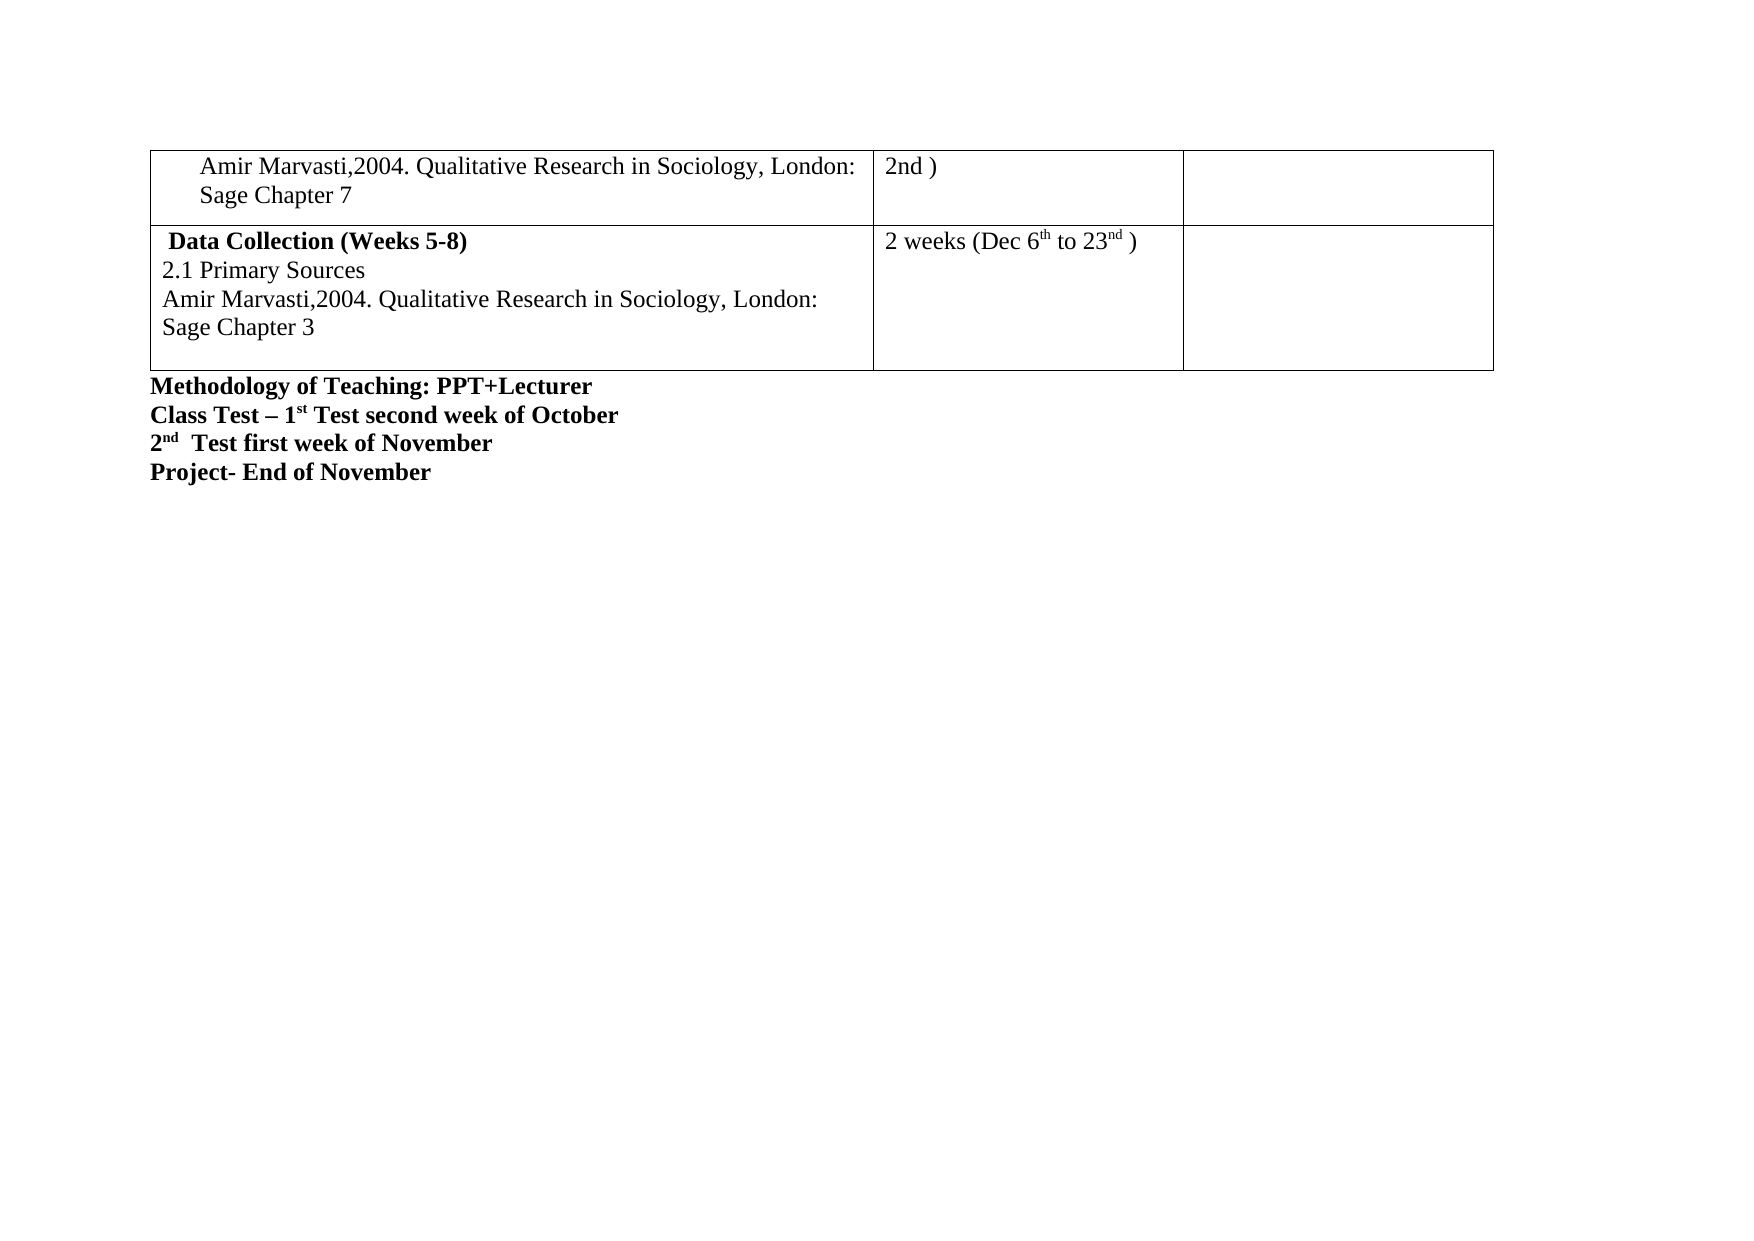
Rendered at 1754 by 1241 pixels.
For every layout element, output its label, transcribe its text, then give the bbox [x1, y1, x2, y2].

text 2nd Test first week of November [150, 428, 1604, 457]
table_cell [874, 151, 1183, 225]
table_cell [1184, 226, 1493, 370]
table_cell 2 weeks (Dec 6th to 23nd ) [874, 226, 1183, 370]
text Methodology of Teaching: PPT+Lecturer [150, 371, 1604, 400]
table_cell Data Collection (Weeks 5-8) 2.1 Primary Sources Amir Marvasti,2004. Qualitative Research in Sociology, London: Sage Chapter 3 [151, 226, 873, 370]
text Class Test – 1st Test second week of October [150, 400, 1604, 428]
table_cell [151, 151, 873, 225]
text Project- End of November [150, 457, 1604, 486]
